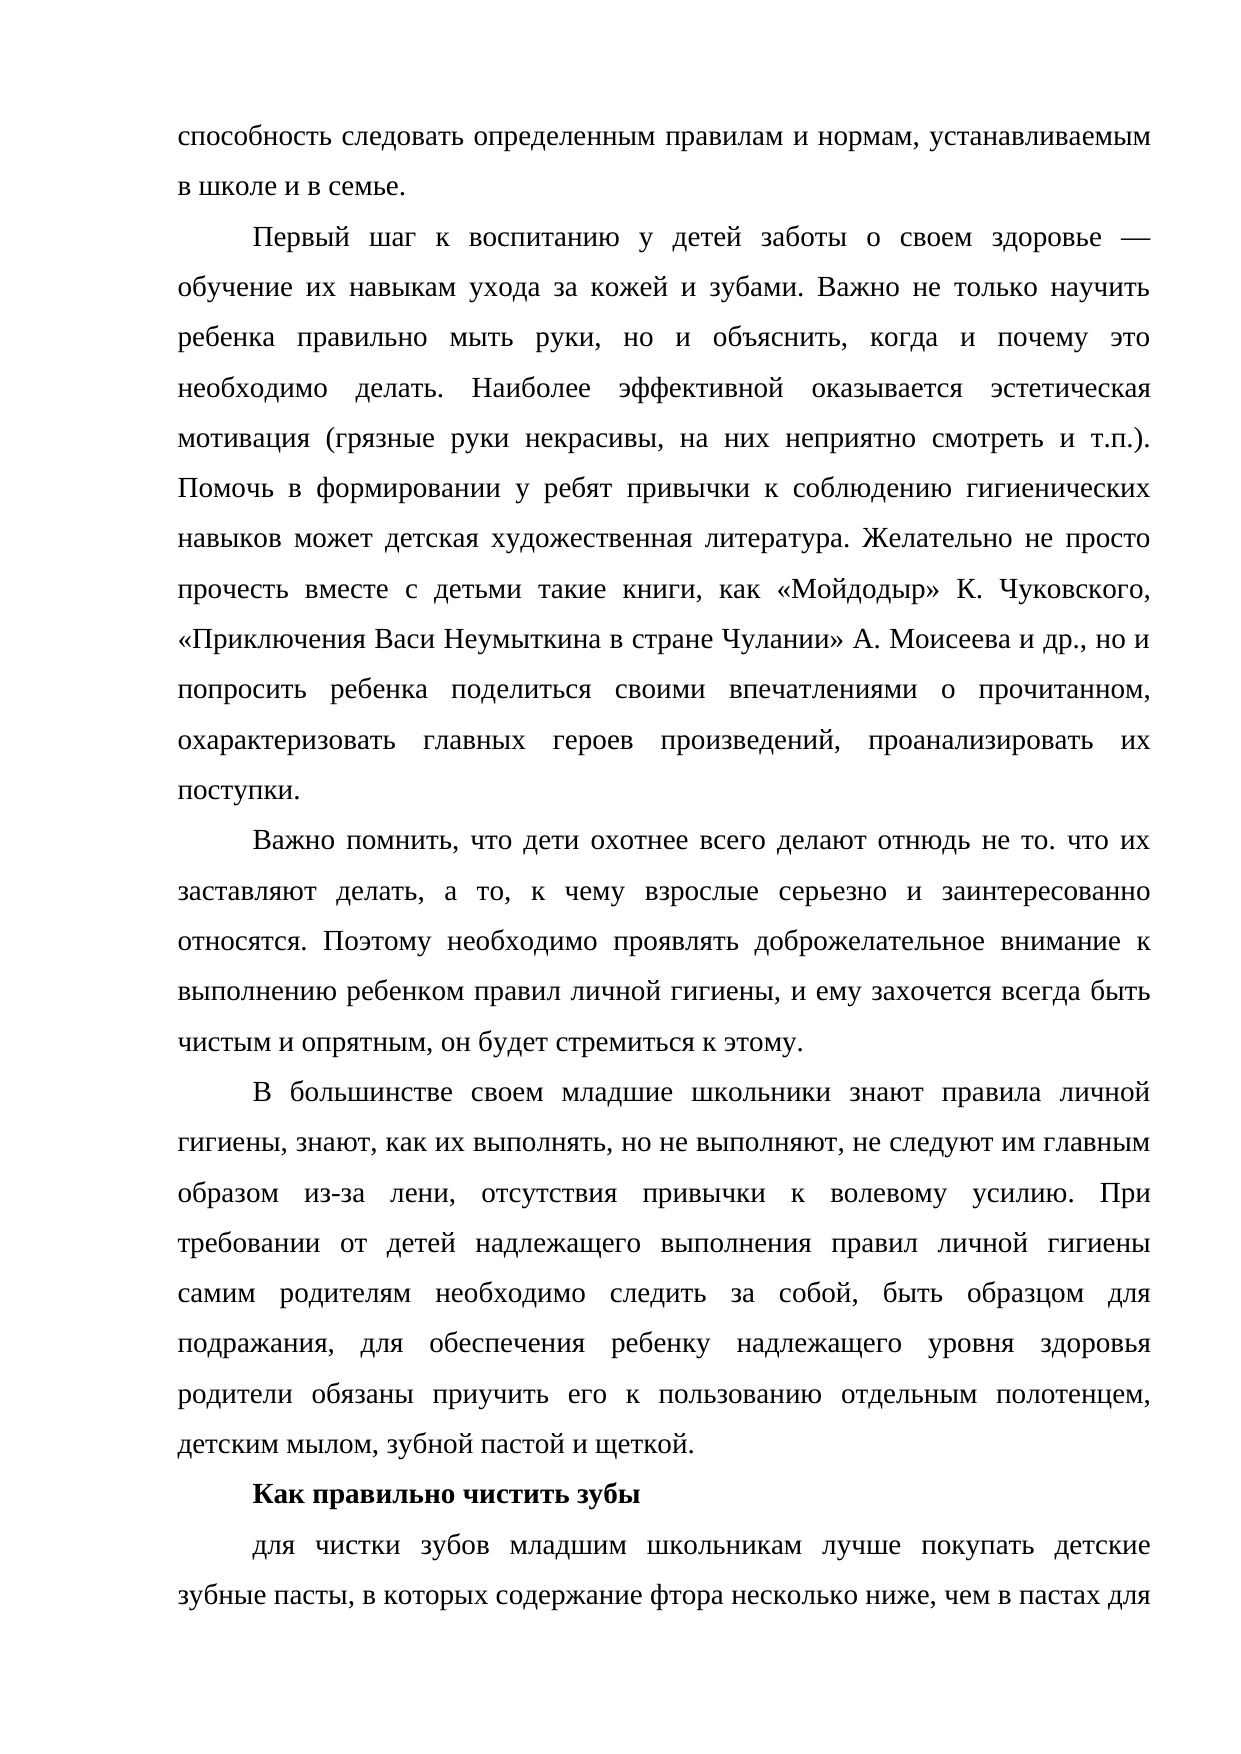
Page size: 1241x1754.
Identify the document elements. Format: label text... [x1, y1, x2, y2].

text В большинстве своем младшие школьники знают правила личной гигиены, знают, как их выполнять, но не выполняют, не следуют им главным образом из-за лени, отсутствия привычки к волевому усилию. При требовании от детей надлежащего выполнения правил личной гигиены самим родителям необходимо следить за собой, быть образцом для подражания, для обеспечения ребенку надлежащего уровня здоровья родители обязаны приучить его к пользованию отдельным полотенцем, детским мылом, зубной пастой и щеткой. [177, 1074, 1152, 1460]
text Первый шаг к воспитанию у детей заботы о своем здоровье — обучение их навыкам ухода за кожей и зубами. Важно не только научить ребенка правильно мыть руки, но и объяснить, когда и почему это необходимо делать. Наиболее эффективной оказывается эстетическая мотивация (грязные руки некрасивы, на них неприятно смотреть и т.п.). Помочь в формировании у ребят привычки к соблюдению гигиенических навыков может детская художественная литература. Желательно не просто прочесть вместе с детьми такие книги, как «Мойдодыр» К. Чуковского, «Приключения Васи Неумыткина в стране Чулании» А. Моисеева и др., но и попросить ребенка поделиться своими впечатлениями о прочитанном, охарактеризовать главных героев произведений, проанализировать их поступки. [177, 219, 1152, 806]
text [177, 1527, 1152, 1611]
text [177, 118, 1152, 202]
text Как правильно чистить зубы [177, 1477, 1152, 1510]
text Важно помнить, что дети охотнее всего делают отнюдь не то. что их заставляют делать, а то, к чему взрослые серьезно и заинтересованно относятся. Поэтому необходимо проявлять доброжелательное внимание к выполнению ребенком правил личной гигиены, и ему захочется всегда быть чистым и опрятным, он будет стремиться к этому. [177, 822, 1152, 1057]
